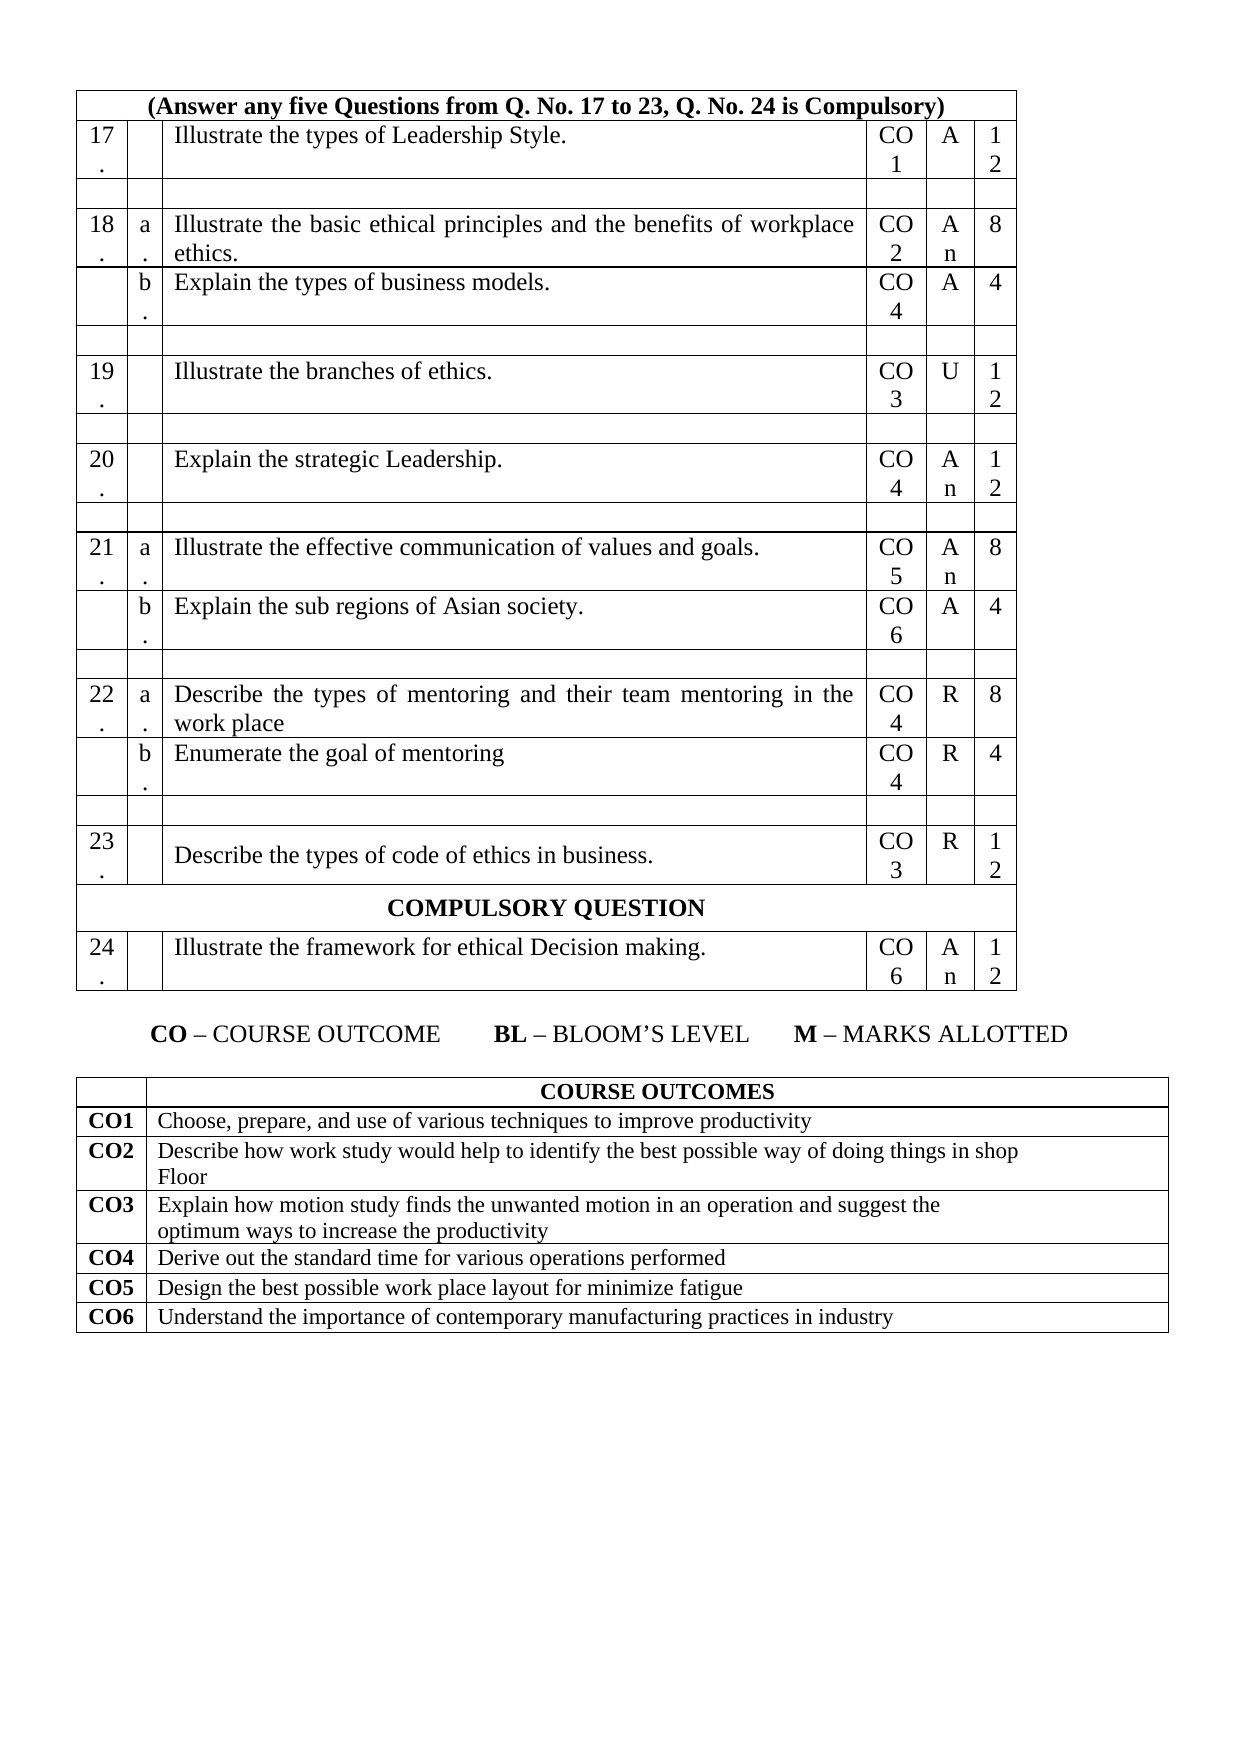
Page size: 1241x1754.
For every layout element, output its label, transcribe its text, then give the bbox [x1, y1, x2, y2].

table_cell [128, 932, 162, 989]
table_cell 12 [975, 826, 1016, 884]
table_cell Design the best possible work place layout for minimize fatigue [147, 1274, 1168, 1302]
table_cell 4 [975, 268, 1016, 325]
table_cell Illustrate the branches of ethics. [163, 356, 866, 413]
table_cell [128, 796, 162, 825]
table_cell CO5 [77, 1274, 146, 1302]
table_cell b. [128, 268, 162, 325]
table_cell CO2 [77, 1137, 146, 1189]
table_cell [975, 179, 1016, 208]
table_cell 22. [77, 679, 127, 737]
table_cell [927, 326, 974, 355]
table_cell 20. [77, 444, 127, 502]
table_cell [128, 326, 162, 355]
table_cell 21. [77, 533, 127, 590]
table_cell [927, 414, 974, 443]
table_cell Explain the types of business models. [163, 268, 866, 325]
table_cell a. [128, 679, 162, 737]
table_cell [77, 591, 127, 648]
table_cell [77, 179, 127, 208]
table_cell 12 [975, 356, 1016, 413]
table_cell Illustrate the effective communication of values and goals. [163, 533, 866, 590]
table_cell Derive out the standard time for various operations performed [147, 1244, 1168, 1273]
table_cell [867, 503, 926, 531]
table_cell [77, 796, 127, 825]
table_cell [927, 650, 974, 678]
table_cell [975, 503, 1016, 531]
table_cell [975, 796, 1016, 825]
table_cell Illustrate the types of Leadership Style. [163, 121, 866, 178]
table_cell CO1 [77, 1108, 146, 1136]
table_cell 17. [77, 121, 127, 178]
table_cell [163, 179, 866, 208]
table_cell 4 [975, 738, 1016, 795]
table_cell CO6 [77, 1303, 146, 1332]
table_cell 8 [975, 533, 1016, 590]
table_cell [867, 650, 926, 678]
table_cell [77, 414, 127, 443]
table_cell Describe how work study would help to identify the best possible way of doing things in shop Floor [147, 1137, 1168, 1189]
table_cell 8 [975, 209, 1016, 266]
table_cell Choose, prepare, and use of various techniques to improve productivity [147, 1108, 1168, 1136]
table_cell 4 [975, 591, 1016, 648]
table_header COURSE OUTCOMES [147, 1078, 1168, 1106]
table_cell b. [128, 591, 162, 648]
table_cell 12 [975, 932, 1016, 989]
table_cell 19. [77, 356, 127, 413]
table_cell [128, 826, 162, 884]
table_cell [128, 121, 162, 178]
table_cell b. [128, 738, 162, 795]
table_cell CO6 [867, 591, 926, 648]
table_cell [77, 650, 127, 678]
table_cell [77, 326, 127, 355]
table_cell [128, 503, 162, 531]
table_cell [77, 503, 127, 531]
table_cell COMPULSORY QUESTION [77, 885, 1016, 931]
table_cell CO4 [867, 444, 926, 502]
table_cell Illustrate the basic ethical principles and the benefits of workplace ethics. [163, 209, 866, 266]
table_cell An [927, 932, 974, 989]
table_cell R [927, 679, 974, 737]
table_cell [867, 796, 926, 825]
table_cell 12 [975, 444, 1016, 502]
table_cell CO3 [867, 356, 926, 413]
table_cell CO3 [77, 1191, 146, 1243]
table_cell [927, 796, 974, 825]
table_cell [128, 356, 162, 413]
table_cell Describe the types of code of ethics in business. [163, 826, 866, 884]
table_cell 12 [975, 121, 1016, 178]
table_cell 24. [77, 932, 127, 989]
text CO – COURSE OUTCOME BL – BLOOM’S LEVEL M – MARKS ALLOTTED [150, 1019, 1090, 1048]
table_cell R [927, 738, 974, 795]
table_cell Understand the importance of contemporary manufacturing practices in industry [147, 1303, 1168, 1332]
table_cell 18. [77, 209, 127, 266]
table_cell [128, 179, 162, 208]
table_cell An [927, 533, 974, 590]
table_cell [163, 650, 866, 678]
table_cell [163, 796, 866, 825]
table_cell Illustrate the framework for ethical Decision making. [163, 932, 866, 989]
table_cell [927, 179, 974, 208]
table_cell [77, 91, 1016, 119]
table_cell CO2 [867, 209, 926, 266]
table_cell CO3 [867, 826, 926, 884]
table_cell a. [128, 533, 162, 590]
table_cell CO6 [867, 932, 926, 989]
table_cell [128, 414, 162, 443]
table_cell Describe the types of mentoring and their team mentoring in the work place [163, 679, 866, 737]
table_cell [867, 179, 926, 208]
table_cell [927, 503, 974, 531]
table_cell [867, 414, 926, 443]
table_cell CO5 [867, 533, 926, 590]
table_cell [975, 650, 1016, 678]
table_cell A [927, 591, 974, 648]
table_cell [163, 503, 866, 531]
table_cell CO4 [867, 738, 926, 795]
table_cell 23. [77, 826, 127, 884]
table_cell [975, 414, 1016, 443]
table_cell [163, 414, 866, 443]
table_cell An [927, 444, 974, 502]
table_header [77, 1078, 146, 1106]
table_cell Explain the sub regions of Asian society. [163, 591, 866, 648]
table_cell A [927, 268, 974, 325]
table_cell Explain the strategic Leadership. [163, 444, 866, 502]
table_cell [77, 268, 127, 325]
table_cell Explain how motion study finds the unwanted motion in an operation and suggest the optimum ways to increase the productivity [147, 1191, 1168, 1243]
table_cell CO1 [867, 121, 926, 178]
table_cell CO4 [77, 1244, 146, 1273]
table_cell [128, 444, 162, 502]
table_cell R [927, 826, 974, 884]
table_cell [975, 326, 1016, 355]
table_cell 8 [975, 679, 1016, 737]
table_cell Enumerate the goal of mentoring [163, 738, 866, 795]
table_cell U [927, 356, 974, 413]
table_cell An [927, 209, 974, 266]
table_cell CO4 [867, 268, 926, 325]
table_cell [77, 738, 127, 795]
table_cell [128, 650, 162, 678]
table_cell [867, 326, 926, 355]
table_cell CO4 [867, 679, 926, 737]
table_cell A [927, 121, 974, 178]
table_cell a. [128, 209, 162, 266]
table_cell [163, 326, 866, 355]
